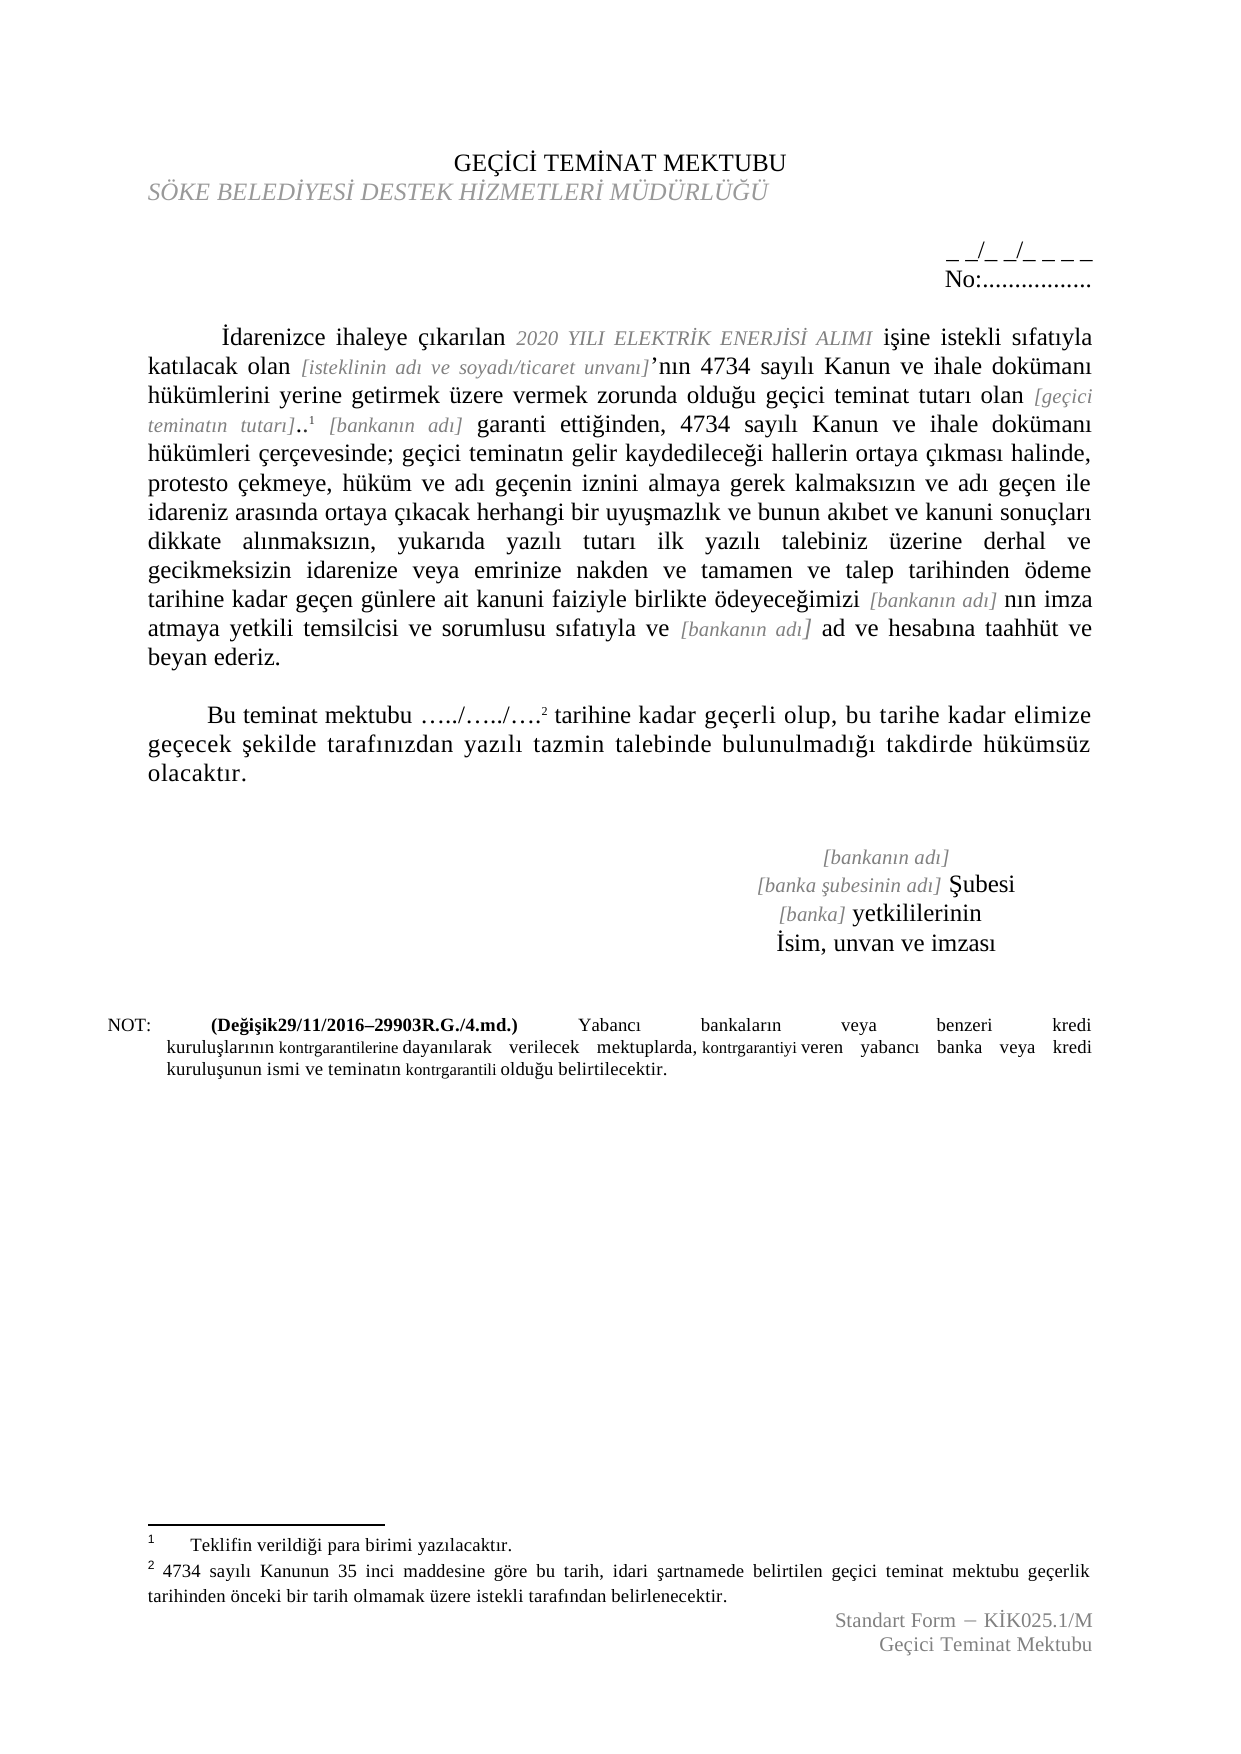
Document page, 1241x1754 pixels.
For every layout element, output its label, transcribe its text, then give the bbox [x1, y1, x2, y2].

text İdarenizce ihaleye çıkarılan 2020 YILI ELEKTRİK ENERJİSİ ALIMI işine istekli sıfatıyla katılacak olan [isteklinin adı ve soyadı/ticaret unvanı]’nın 4734 sayılı Kanun ve ihale dokümanı hükümlerini yerine getirmek üzere vermek zorunda olduğu geçici teminat tutarı olan [geçici teminatın tutarı].. [bankanın adı] garanti ettiğinden, 4734 sayılı Kanun ve ihale dokümanı hükümleri çerçevesinde; geçici teminatın gelir kaydedileceği hallerin ortaya çıkması halinde, protesto çekmeye, hüküm ve adı geçenin iznini almaya gerek kalmaksızın ve adı geçen ile idareniz arasında ortaya çıkacak herhangi bir uyuşmazlık ve bunun akıbet ve kanuni sonuçları dikkate alınmaksızın, yukarıda yazılı tutarı ilk yazılı talebiniz üzerine derhal ve gecikmeksizin idarenize veya emrinize nakden ve tamamen ve talep tarihinden ödeme tarihine kadar geçen günlere ait kanuni faiziyle birlikte ödeyeceğimizi [bankanın adı] nın imza atmaya yetkili temsilcisi ve sorumlusu sıfatıyla ve [bankanın adı] ad ve hesabına taahhüt ve beyan ederiz. [148, 322, 1092, 671]
subtitle GEÇİCİ TEMİNAT MEKTUBU [148, 148, 1092, 177]
text _ _/_ _/_ _ _ _ [148, 235, 1092, 264]
text No:................. [148, 264, 1092, 293]
text SÖKE BELEDİYESİ DESTEK HİZMETLERİ MÜDÜRLÜĞÜ [148, 177, 1092, 206]
text [banka] yetkililerinin [148, 898, 1092, 927]
text Bu teminat mektubu …../…../…. tarihine kadar geçerli olup, bu tarihe kadar elimize geçecek şekilde tarafınızdan yazılı tazmin talebinde bulunulmadığı takdirde hükümsüz olacaktır. [148, 700, 1092, 787]
text [banka şubesinin adı] Şubesi [679, 869, 1092, 898]
text NOT: (Değişik29/11/2016–29903R.G./4.md.) Yabancı bankaların veya benzeri kredi kuruluşlarının kontrgarantilerine dayanılarak verilecek mektuplarda, kontrgarantiyi veren yabancı banka veya kredi kuruluşunun ismi ve teminatın kontrgarantili olduğu belirtilecektir. [107, 1014, 1092, 1080]
text İsim, unvan ve imzası [679, 927, 1092, 956]
text [bankanın adı] [679, 845, 1092, 869]
